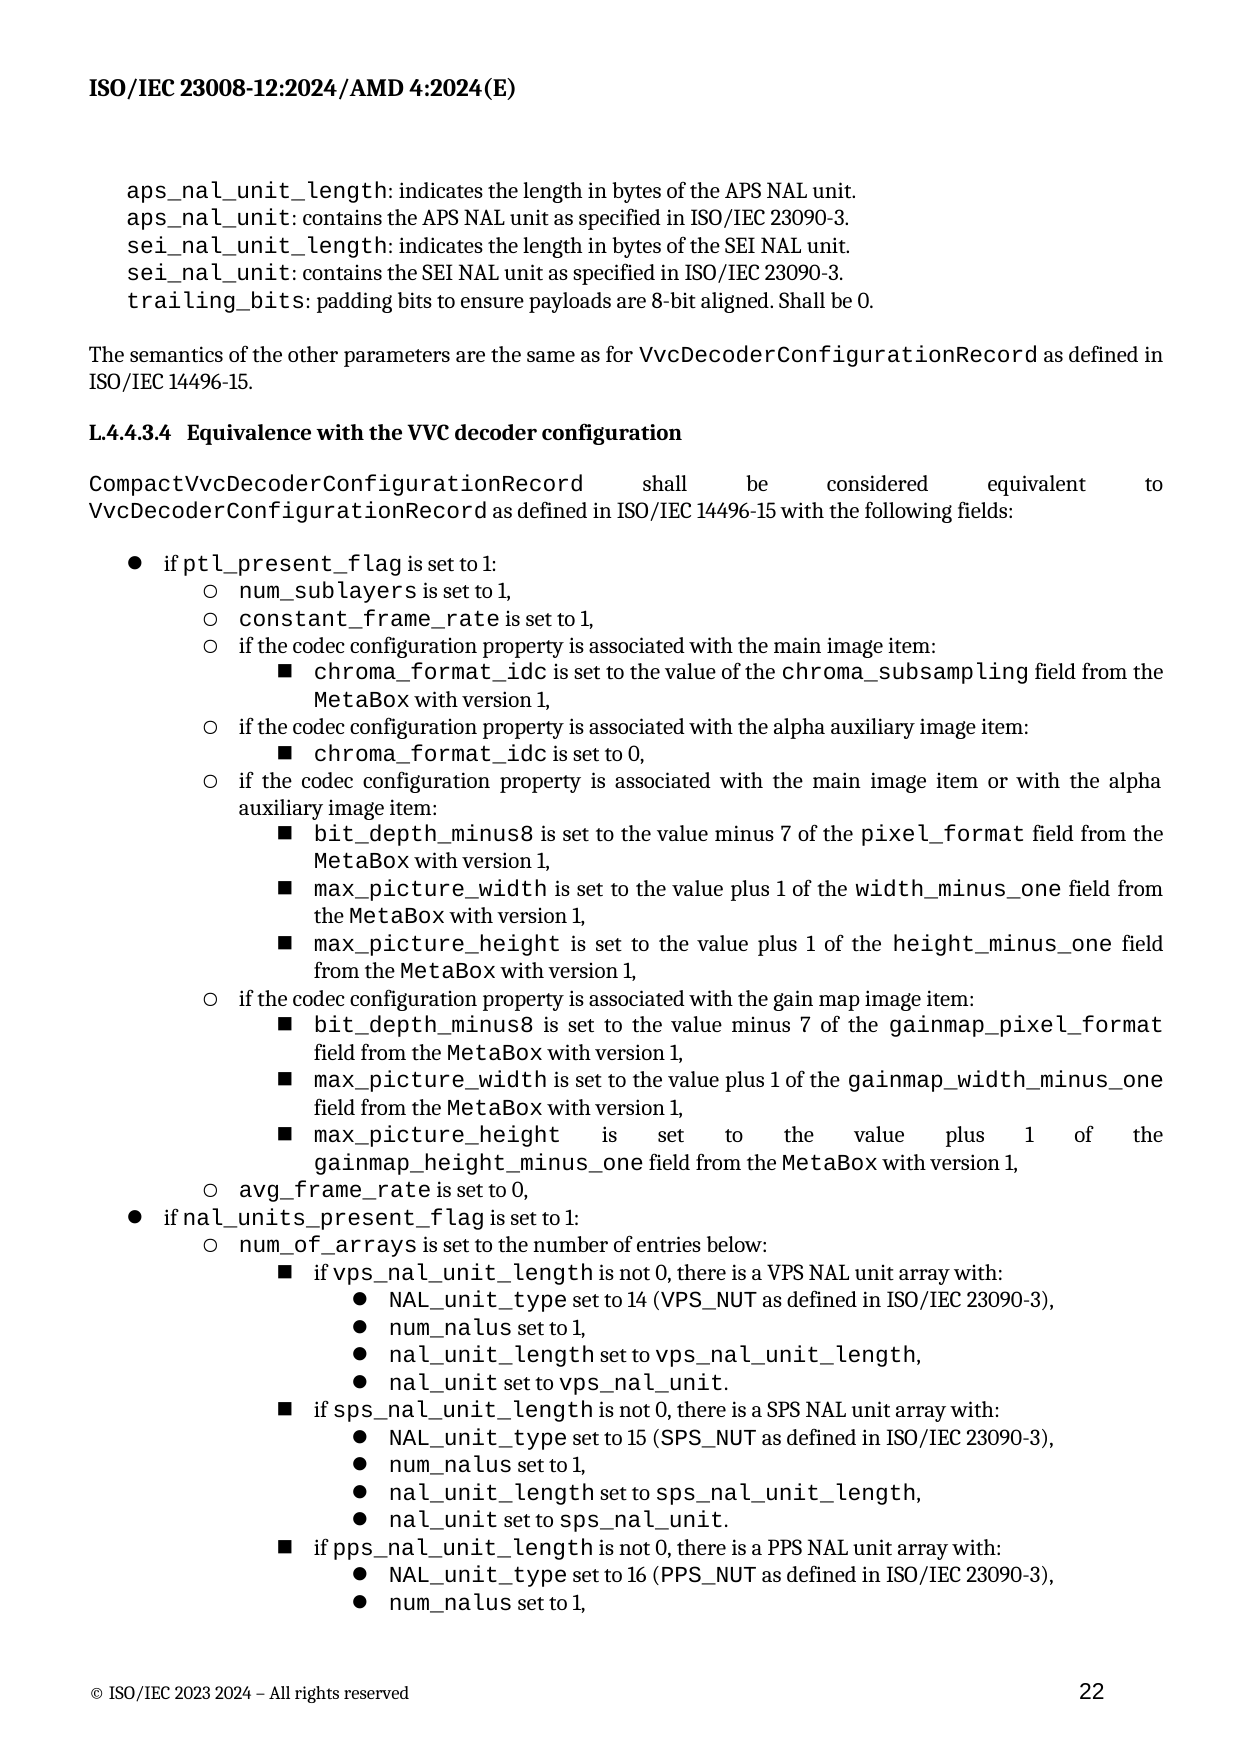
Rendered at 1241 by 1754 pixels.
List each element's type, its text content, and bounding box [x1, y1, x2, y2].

list num_nalus set to 1, [351, 1589, 1163, 1617]
list NAL_unit_type set to 15 (SPS_NUT as defined in ISO/IEC 23090-3), [351, 1424, 1163, 1452]
list nal_unit set to vps_nal_unit. [351, 1369, 1163, 1397]
text aps_nal_unit_length: indicates the length in bytes of the APS NAL unit. [126, 178, 1163, 205]
list if sps_nal_unit_length is not 0, there is a SPS NAL unit array with: [276, 1397, 1163, 1424]
text sei_nal_unit_length: indicates the length in bytes of the SEI NAL unit. [126, 233, 1163, 260]
text sei_nal_unit: contains the SEI NAL unit as specified in ISO/IEC 23090-3. [126, 260, 1163, 288]
list nal_unit set to sps_nal_unit. [351, 1507, 1163, 1534]
list max_picture_height is set to the value plus 1 of the gainmap_height_minus_one field from the MetaBox with version 1, [276, 1122, 1163, 1177]
list constant_frame_rate is set to 1, [201, 605, 1163, 633]
list if the codec configuration property is associated with the main image item: [201, 633, 1163, 659]
list num_sublayers is set to 1, [201, 578, 1163, 605]
list chroma_format_idc is set to the value of the chroma_subsampling field from the MetaBox with version 1, [276, 659, 1163, 714]
list if the codec configuration property is associated with the gain map image item: [201, 986, 1163, 1012]
list if vps_nal_unit_length is not 0, there is a VPS NAL unit array with: [276, 1259, 1163, 1287]
list max_picture_width is set to the value plus 1 of the width_minus_one field from the MetaBox with version 1, [276, 876, 1163, 931]
list num_nalus set to 1, [351, 1452, 1163, 1479]
list nal_unit_length set to vps_nal_unit_length, [351, 1342, 1163, 1369]
list NAL_unit_type set to 16 (PPS_NUT as defined in ISO/IEC 23090-3), [351, 1562, 1163, 1589]
text trailing_bits: padding bits to ensure payloads are 8-bit aligned. Shall be 0. [126, 288, 1163, 315]
text aps_nal_unit: contains the APS NAL unit as specified in ISO/IEC 23090-3. [126, 205, 1163, 233]
list chroma_format_idc is set to 0, [276, 741, 1163, 768]
text The semantics of the other parameters are the same as for VvcDecoderConfigurationRecord as defined in ISO/IEC 14496-15. [89, 341, 1163, 395]
list if the codec configuration property is associated with the alpha auxiliary image item: [201, 714, 1163, 741]
list if the codec configuration property is associated with the main image item or with the alpha auxiliary image item: [201, 768, 1163, 821]
subtitle L.4.4.3.4 Equivalence with the VVC decoder configuration [89, 420, 1163, 445]
text CompactVvcDecoderConfigurationRecord shall be considered equivalent to VvcDecoderConfigurationRecord as defined in ISO/IEC 14496-15 with the following fields: [89, 470, 1163, 525]
list bit_depth_minus8 is set to the value minus 7 of the gainmap_pixel_format field from the MetaBox with version 1, [276, 1012, 1163, 1067]
list max_picture_width is set to the value plus 1 of the gainmap_width_minus_one field from the MetaBox with version 1, [276, 1067, 1163, 1122]
list num_nalus set to 1, [351, 1314, 1163, 1342]
list NAL_unit_type set to 14 (VPS_NUT as defined in ISO/IEC 23090-3), [351, 1287, 1163, 1314]
list if ptl_present_flag is set to 1: [126, 550, 1163, 578]
list nal_unit_length set to sps_nal_unit_length, [351, 1479, 1163, 1507]
list if nal_units_present_flag is set to 1: [126, 1204, 1163, 1232]
list max_picture_height is set to the value plus 1 of the height_minus_one field from the MetaBox with version 1, [276, 931, 1163, 986]
list avg_frame_rate is set to 0, [201, 1177, 1163, 1204]
list if pps_nal_unit_length is not 0, there is a PPS NAL unit array with: [276, 1534, 1163, 1562]
list bit_depth_minus8 is set to the value minus 7 of the pixel_format field from the MetaBox with version 1, [276, 821, 1163, 876]
list num_of_arrays is set to the number of entries below: [201, 1232, 1163, 1259]
